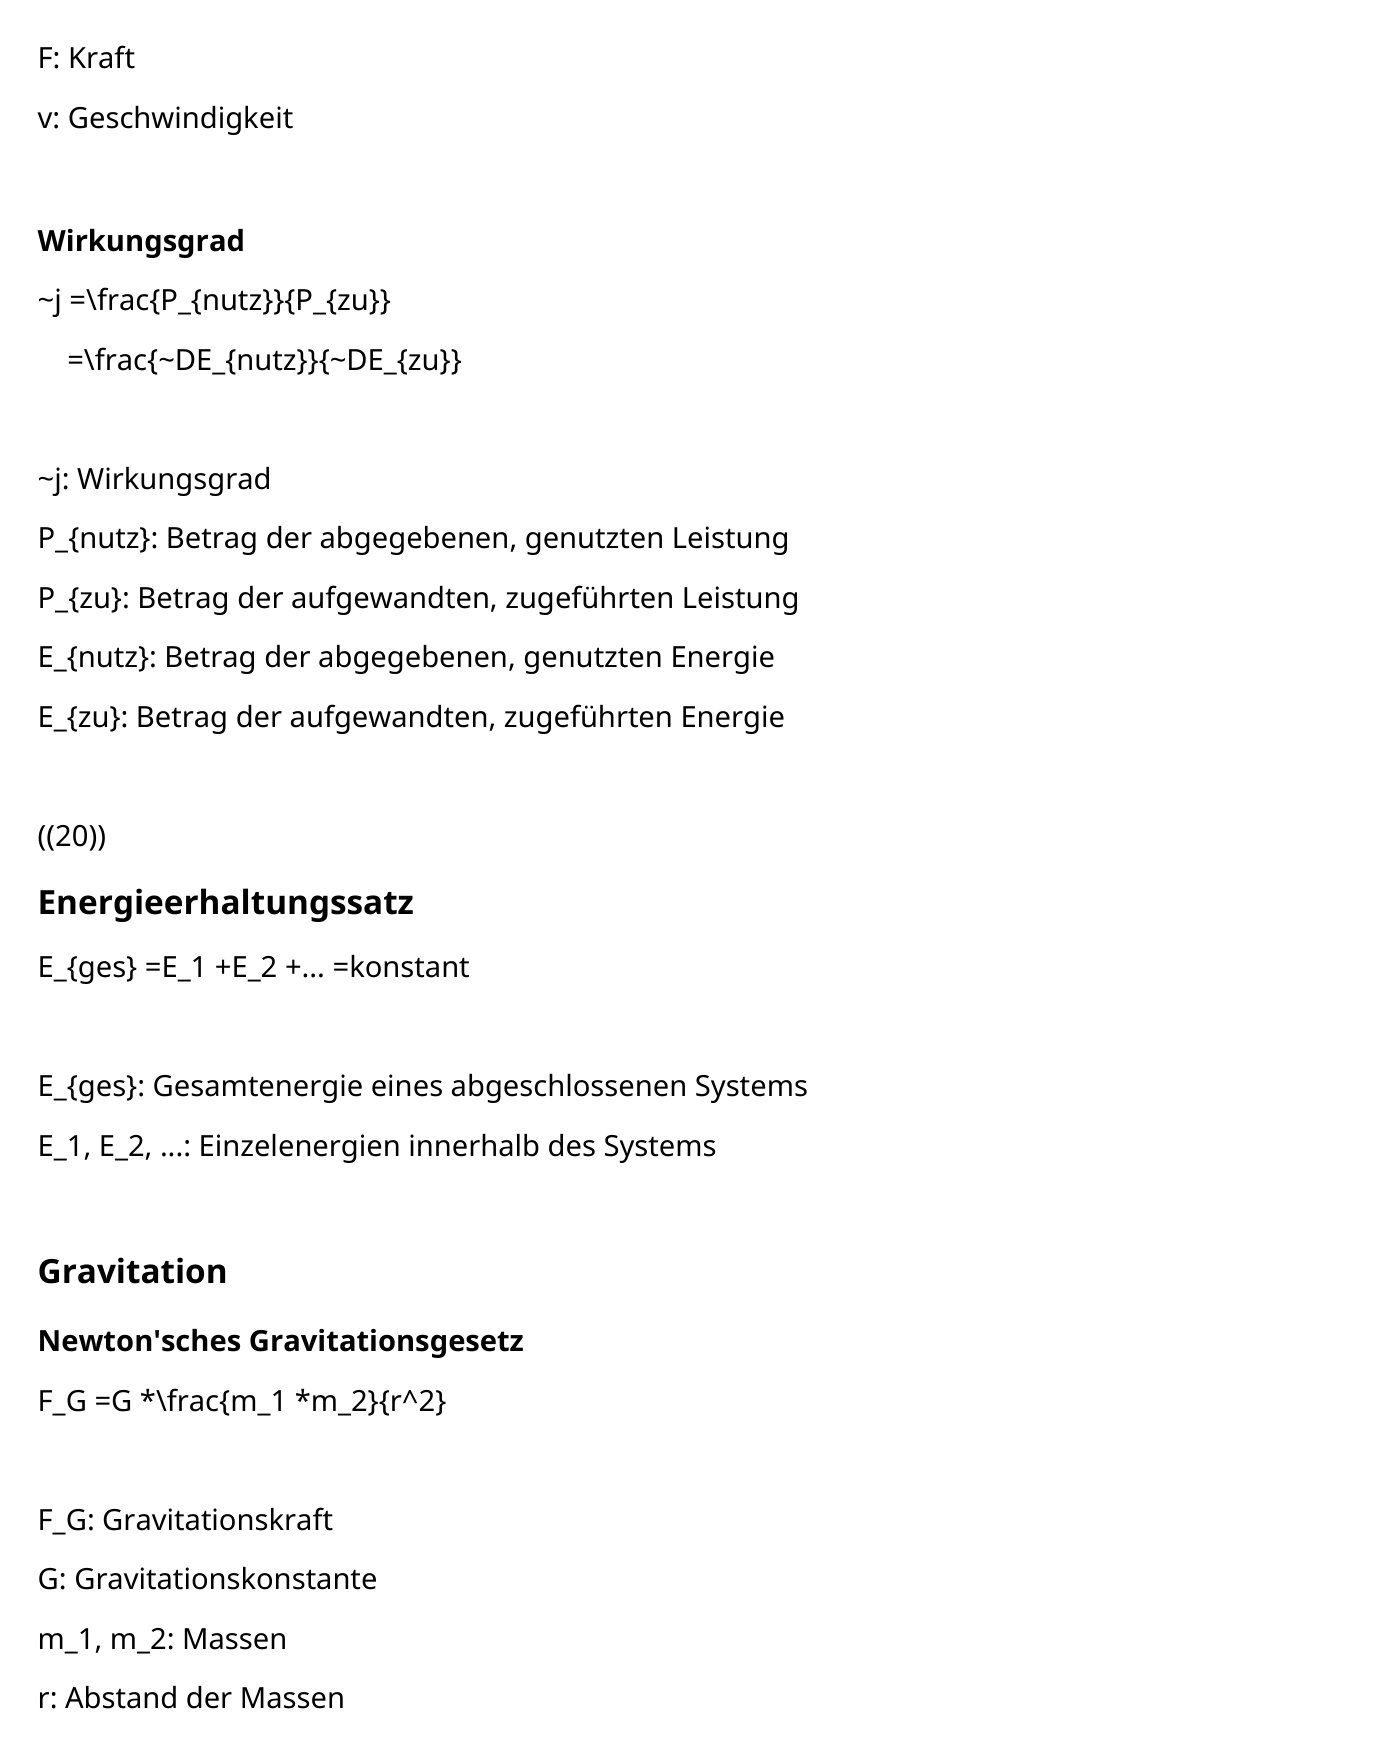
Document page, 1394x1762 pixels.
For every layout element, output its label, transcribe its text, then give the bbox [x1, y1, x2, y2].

text ~j: Wirkungsgrad P_{nutz}: Betrag der abgegebenen, genutzten Leistung P_{zu}: Betrag der aufgewandten, zugeführten Leistung E_{nutz}: Betrag der abgegebenen, genutzten Energie E_{zu}: Betrag der aufgewandten, zugeführten Energie [37, 458, 1356, 736]
text E_{ges} =E_1 +E_2 +... =konstant [37, 947, 1356, 986]
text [37, 37, 1356, 137]
text ((20)) [37, 815, 1356, 854]
text E_{ges}: Gesamtenergie eines abgeschlossenen Systems E_1, E_2, ...: Einzelenergien innerhalb des Systems [37, 1066, 1356, 1165]
subtitle Energieerhaltungssatz [37, 878, 1356, 924]
subtitle Gravitation [37, 1248, 1356, 1294]
text F_G =G *\frac{m_1 *m_2}{r^2} [37, 1380, 1356, 1420]
list ~j =\frac{P_{nutz}}{P_{zu}} =\frac{~DE_{nutz}}{~DE_{zu}} [37, 279, 1356, 379]
subtitle Wirkungsgrad [37, 220, 1356, 260]
subtitle Newton'sches Gravitationsgesetz [37, 1321, 1356, 1360]
text F_G: Gravitationskraft G: Gravitationskonstante m_1, m_2: Massen r: Abstand der Massen [37, 1499, 1356, 1717]
